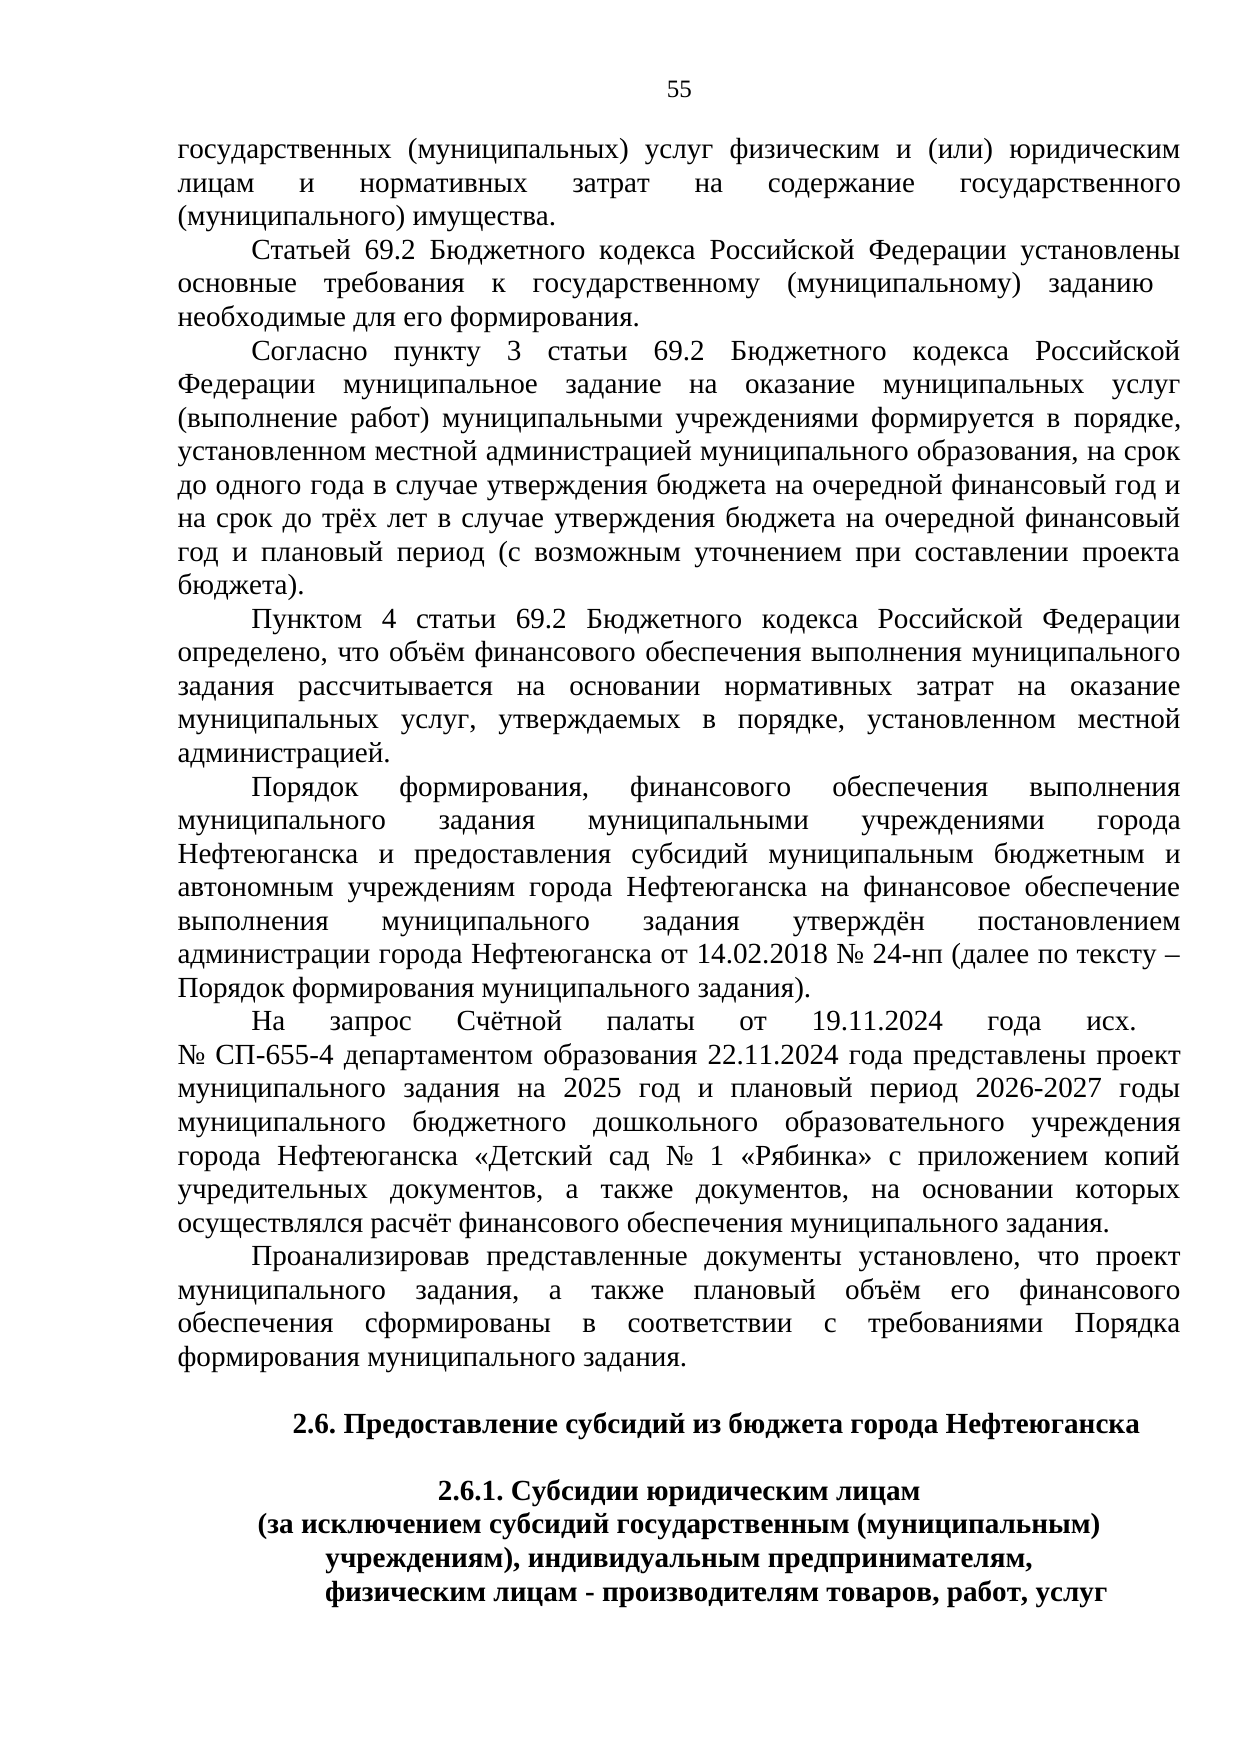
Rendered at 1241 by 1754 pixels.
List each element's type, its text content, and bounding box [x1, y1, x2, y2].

text (за исключением субсидий государственным (муниципальным) учреждениям), индивидуальным предпринимателям, [177, 1507, 1181, 1574]
text Пунктом 4 статьи 69.2 Бюджетного кодекса Российской Федерации определено, что объём финансового обеспечения выполнения муниципального задания рассчитывается на основании нормативных затрат на оказание муниципальных услуг, утверждаемых в порядке, установленном местной администрацией. [177, 601, 1181, 769]
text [177, 131, 1181, 232]
text Статьей 69.2 Бюджетного кодекса Российской Федерации установлены основные требования к государственному (муниципальному) заданию необходимые для его формирования. [177, 232, 1181, 333]
text Согласно пункту 3 статьи 69.2 Бюджетного кодекса Российской Федерации муниципальное задание на оказание муниципальных услуг (выполнение работ) муниципальными учреждениями формируется в порядке, установленном местной администрацией муниципального образования, на срок до одного года в случае утверждения бюджета на очередной финансовый год и на срок до трёх лет в случае утверждения бюджета на очередной финансовый год и плановый период (с возможным уточнением при составлении проекта бюджета). [177, 333, 1181, 601]
text 2.6.1. Субсидии юридическим лицам [177, 1473, 1181, 1507]
text Порядок формирования, финансового обеспечения выполнения муниципального задания муниципальными учреждениями города Нефтеюганска и предоставления субсидий муниципальным бюджетным и автономным учреждениям города Нефтеюганска на финансовое обеспечение выполнения муниципального задания утверждён постановлением администрации города Нефтеюганска от 14.02.2018 № 24-нп (далее по тексту – Порядок формирования муниципального задания). [177, 769, 1181, 1003]
text 2.6. Предоставление субсидий из бюджета города Нефтеюганска [177, 1406, 1181, 1439]
text Проанализировав представленные документы установлено, что проект муниципального задания, а также плановый объём его финансового обеспечения сформированы в соответствии с требованиями Порядка формирования муниципального задания. [177, 1238, 1181, 1372]
text физическим лицам - производителям товаров, работ, услуг [177, 1574, 1181, 1607]
text На запрос Счётной палаты от 19.11.2024 года исх. № СП-655-4 департаментом образования 22.11.2024 года представлены проект муниципального задания на 2025 год и плановый период 2026-2027 годы муниципального бюджетного дошкольного образовательного учреждения города Нефтеюганска «Детский сад № 1 «Рябинка» с приложением копий учредительных документов, а также документов, на основании которых осуществлялся расчёт финансового обеспечения муниципального задания. [177, 1003, 1181, 1238]
